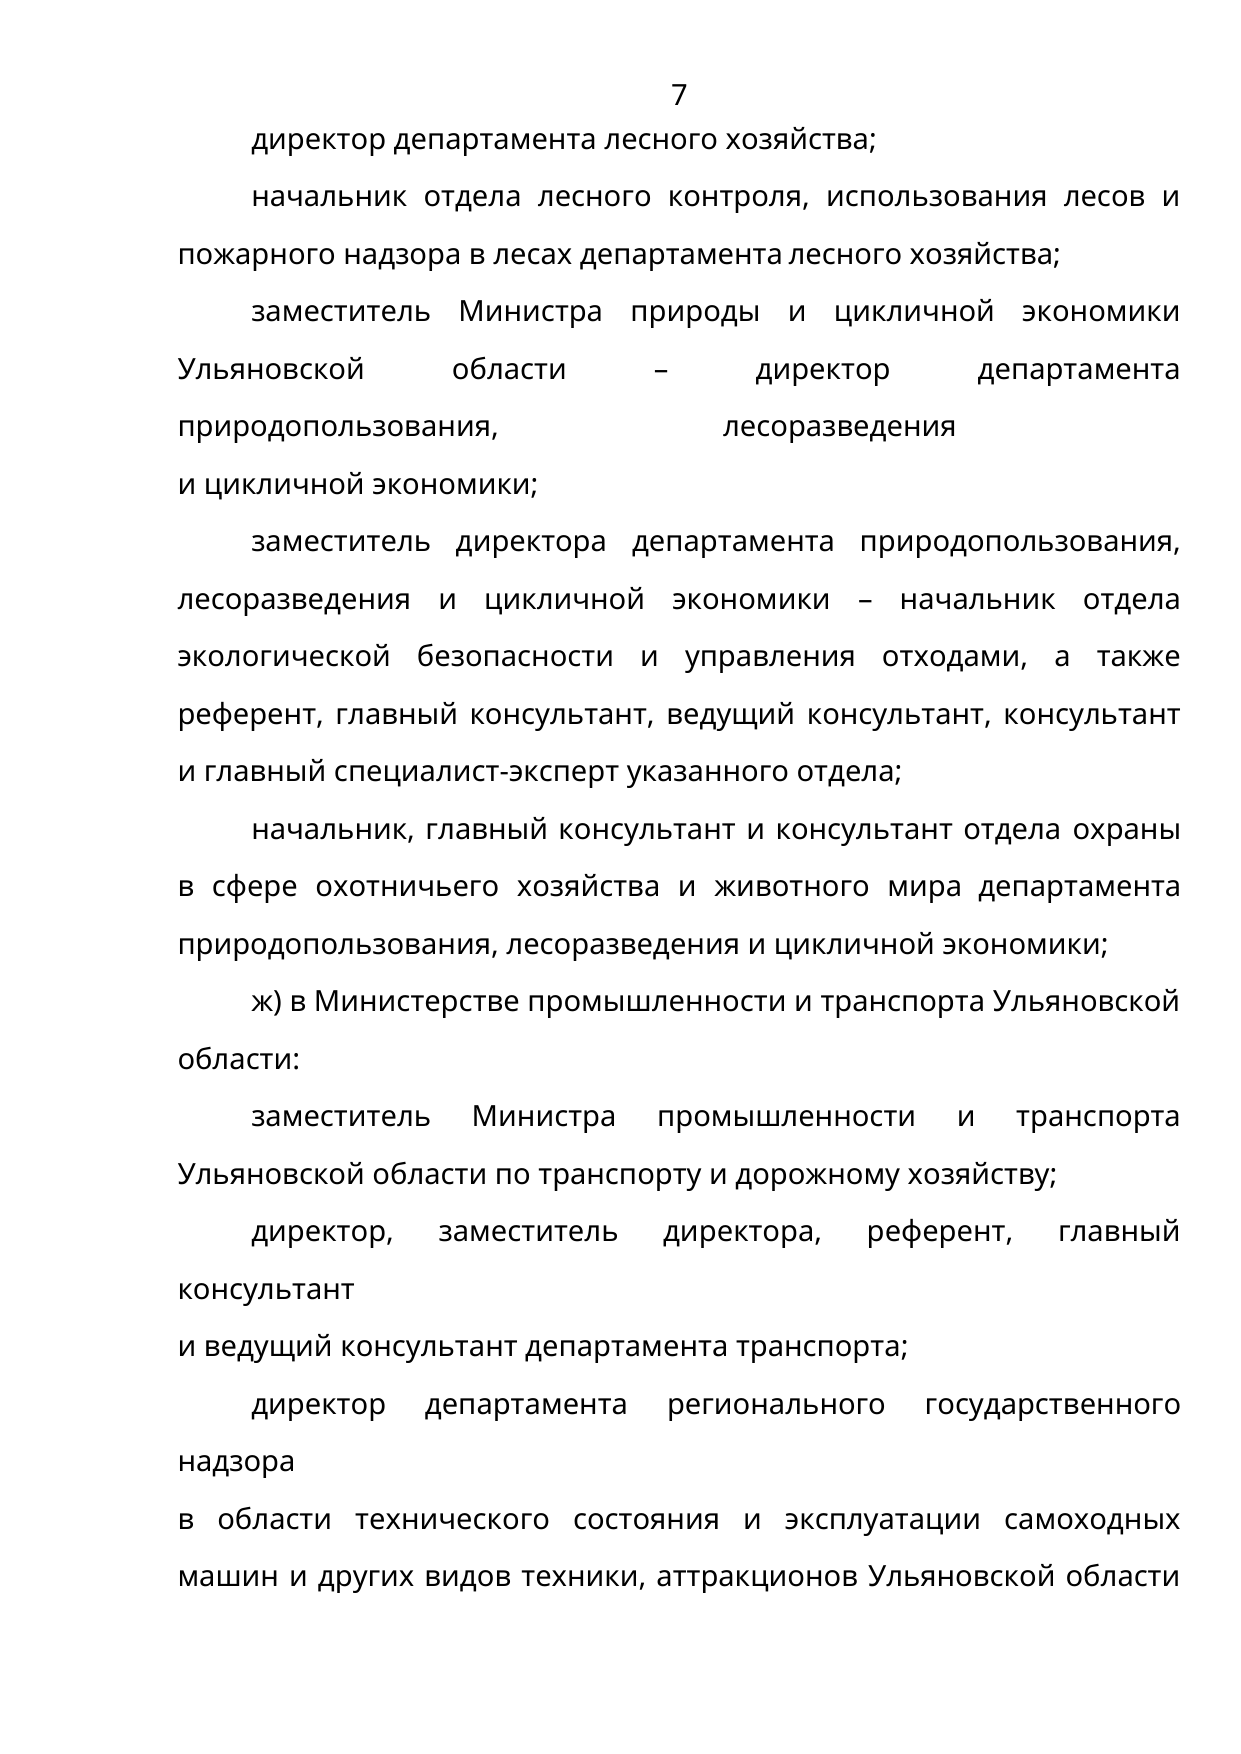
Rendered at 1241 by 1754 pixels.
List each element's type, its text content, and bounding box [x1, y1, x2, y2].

text директор, заместитель директора, референт, главный консультант и ведущий консультант департамента транспорта; [177, 1211, 1181, 1365]
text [177, 1383, 1181, 1595]
text ж) в Министерстве промышленности и транспорта Ульяновской области: [177, 981, 1181, 1078]
text заместитель Министра природы и цикличной экономики Ульяновской области – директор департамента природопользования, лесоразведения и цикличной экономики; [177, 291, 1181, 503]
text начальник, главный консультант и консультант отдела охраны в сфере охотничьего хозяйства и животного мира департамента природопользования, лесоразведения и цикличной экономики; [177, 808, 1181, 963]
text директор департамента лесного хозяйства; [177, 118, 1181, 158]
text заместитель директора департамента природопользования, лесоразведения и цикличной экономики – начальник отдела экологической безопасности и управления отходами, а также референт, главный консультант, ведущий консультант, консультант и главный специалист-эксперт указанного отдела; [177, 521, 1181, 790]
text заместитель Министра промышленности и транспорта Ульяновской области по транспорту и дорожному хозяйству; [177, 1096, 1181, 1193]
text начальник отдела лесного контроля, использования лесов и пожарного надзора в лесах департамента лесного хозяйства; [177, 176, 1181, 273]
